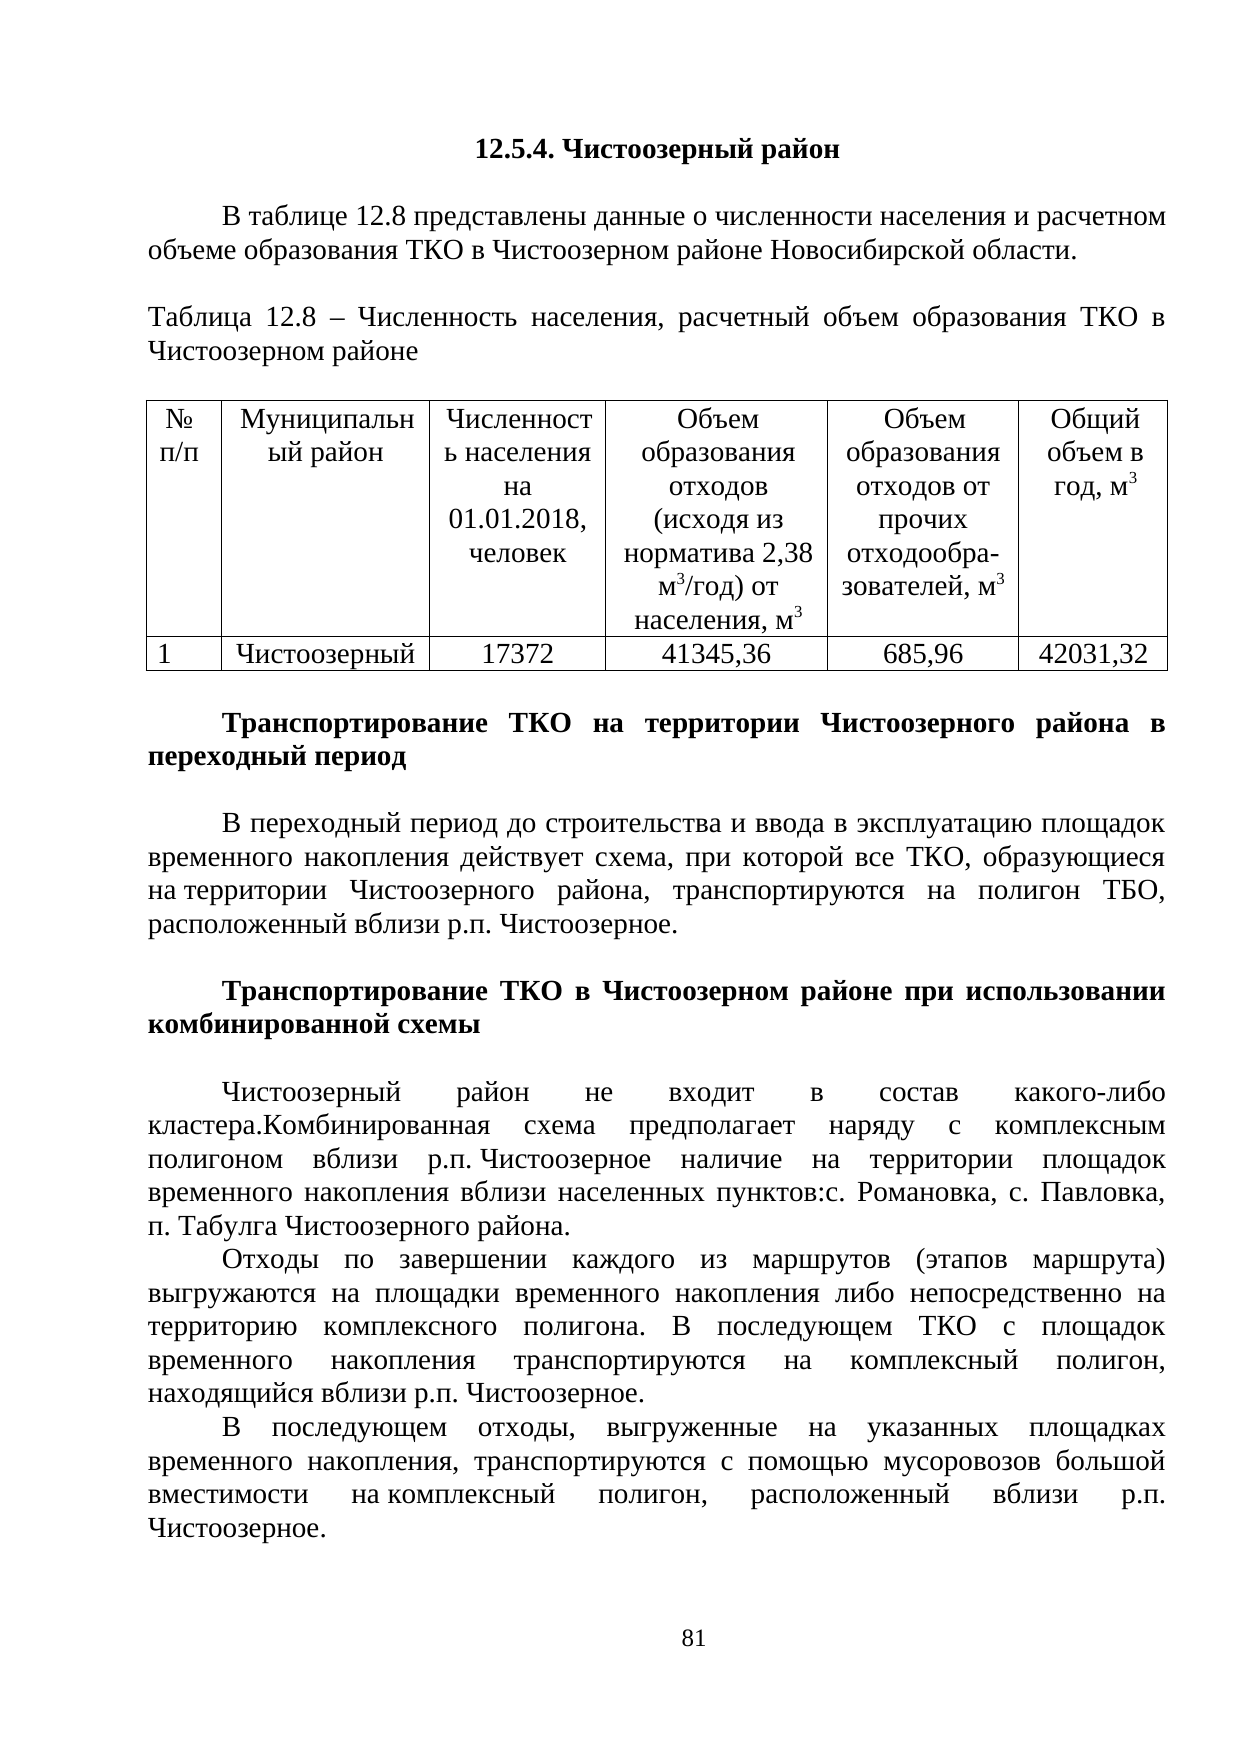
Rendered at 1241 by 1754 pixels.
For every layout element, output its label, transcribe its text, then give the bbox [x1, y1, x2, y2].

table_header Муниципальный район [222, 401, 429, 636]
table_header Объем образования отходов от прочих отходообра-зователей, м3 [828, 401, 1018, 636]
table_cell 42031,32 [1019, 637, 1167, 670]
text Таблица 12.8 – Численность населения, расчетный объем образования ТКО в Чистоозерном районе [148, 299, 1167, 366]
text Транспортирование ТКО в Чистоозерном районе при использовании комбинированной схемы [148, 973, 1166, 1040]
table_cell 685,96 [828, 637, 1018, 670]
text В последующем отходы, выгруженные на указанных площадках временного накопления, транспортируются с помощью мусоровозов большой вместимости на комплексный полигон, расположенный вблизи р.п. Чистоозерное. [148, 1409, 1166, 1543]
text Отходы по завершении каждого из маршрутов (этапов маршрута) выгружаются на площадки временного накопления либо непосредственно на территорию комплексного полигона. В последующем ТКО с площадок временного накопления транспортируются на комплексный полигон, находящийся вблизи р.п. Чистоозерное. [148, 1241, 1166, 1409]
table_cell 41345,36 [606, 637, 827, 670]
text Транспортирование ТКО на территории Чистоозерного района в переходный период [148, 705, 1166, 772]
text 12.5.4. Чистоозерный район [148, 131, 1167, 165]
text В таблице 12.8 представлены данные о численности населения и расчетном объеме образования ТКО в Чистоозерном районе Новосибирской области. [148, 198, 1167, 266]
table_header № п/п [147, 401, 221, 636]
table_header Общий объем в год, м3 [1019, 401, 1167, 636]
table_header Численность населения на 01.01.2018, человек [430, 401, 605, 636]
table_cell 17372 [430, 637, 605, 670]
table_cell 1 [147, 637, 221, 670]
text В переходный период до строительства и ввода в эксплуатацию площадок временного накопления действует схема, при которой все ТКО, образующиеся на территории Чистоозерного района, транспортируются на полигон ТБО, расположенный вблизи р.п. Чистоозерное. [148, 805, 1166, 939]
table_header Объем образования отходов (исходя из норматива 2,38 м3/год) от населения, м3 [606, 401, 827, 636]
text Чистоозерный район не входит в состав какого-либо кластера.Комбинированная схема предполагает наряду с комплексным полигоном вблизи р.п. Чистоозерное наличие на территории площадок временного накопления вблизи населенных пунктов:с. Романовка, с. Павловка, п. Табулга Чистоозерного района. [148, 1074, 1166, 1241]
table_cell Чистоозерный [222, 637, 429, 670]
